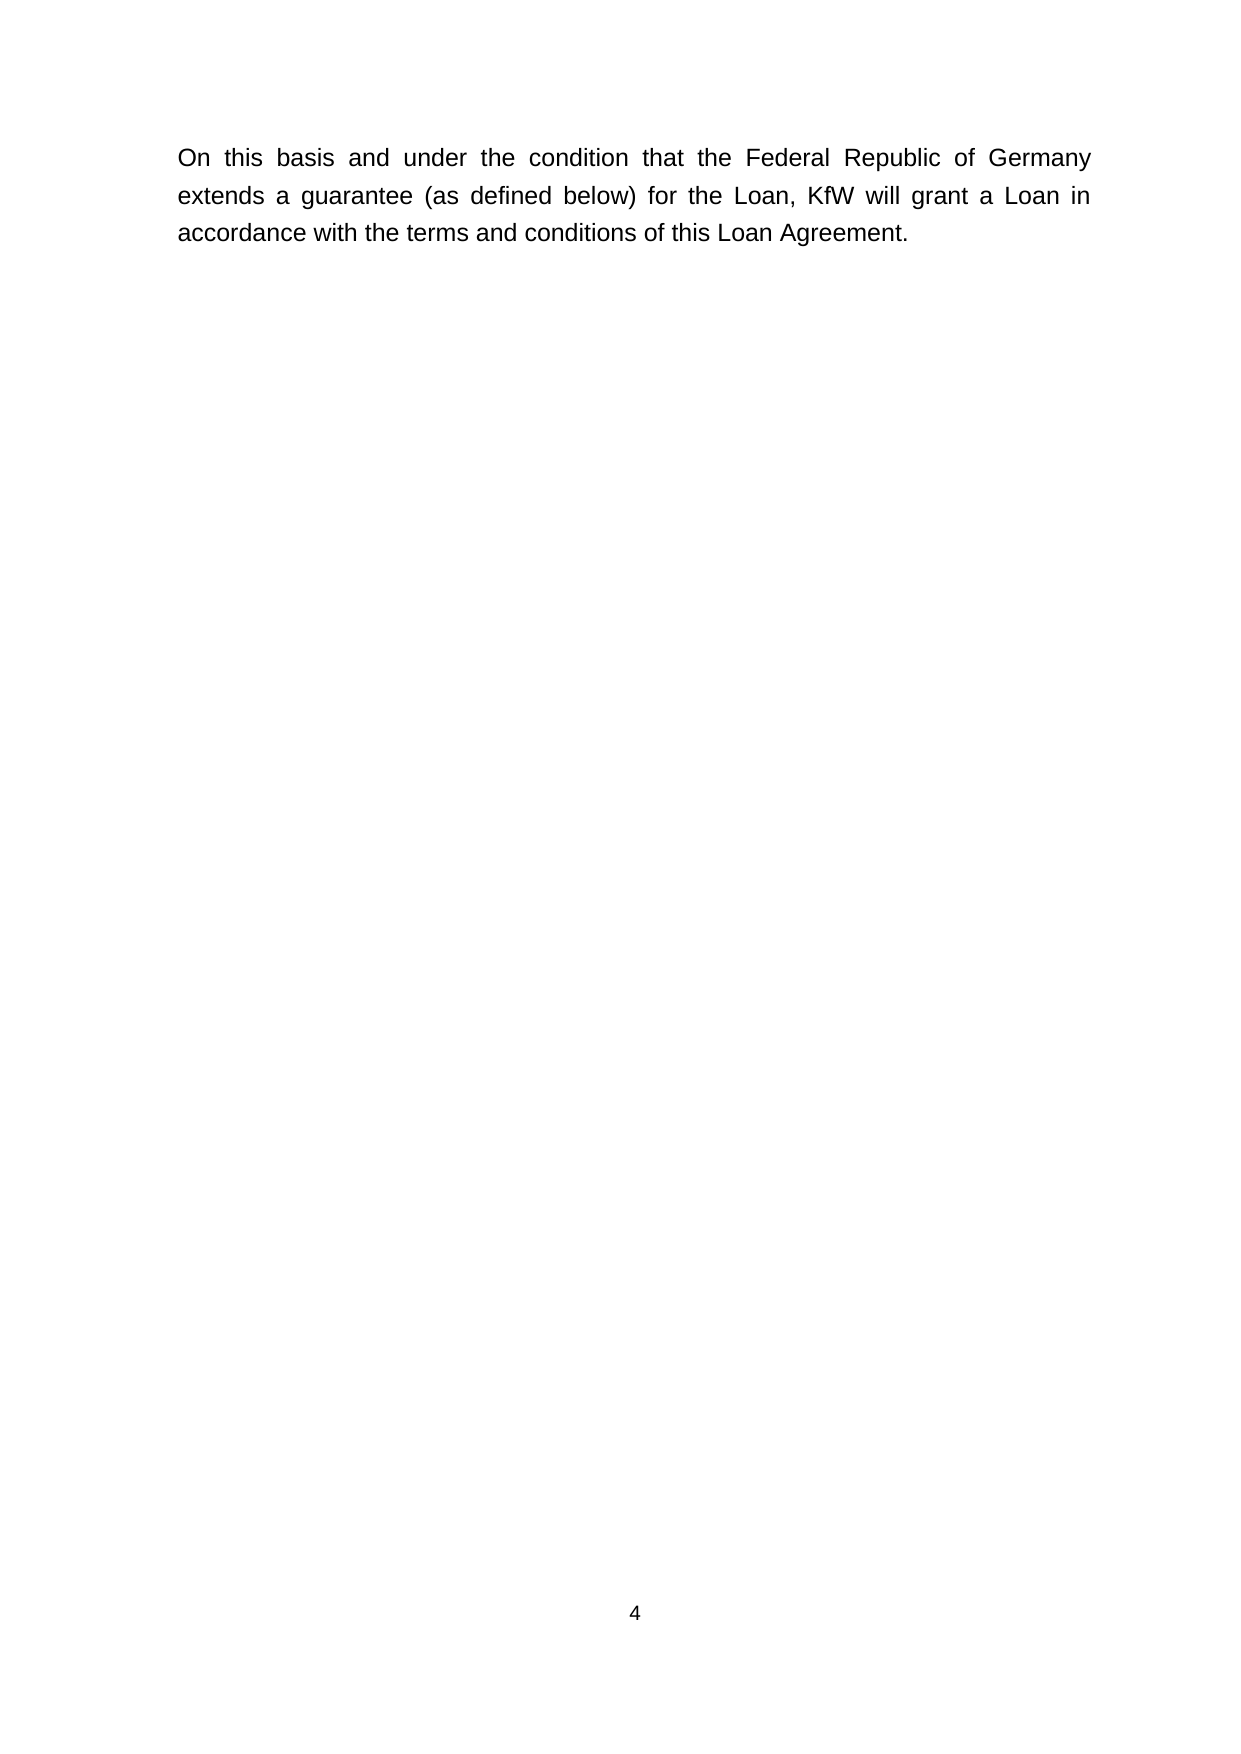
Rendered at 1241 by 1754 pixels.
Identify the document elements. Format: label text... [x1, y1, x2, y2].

text On this basis and under the condition that the Federal Republic of Germany extends a guarantee (as defined below) for the Loan, KfW will grant a Loan in accordance with the terms and conditions of this Loan Agreement. [177, 137, 1092, 249]
